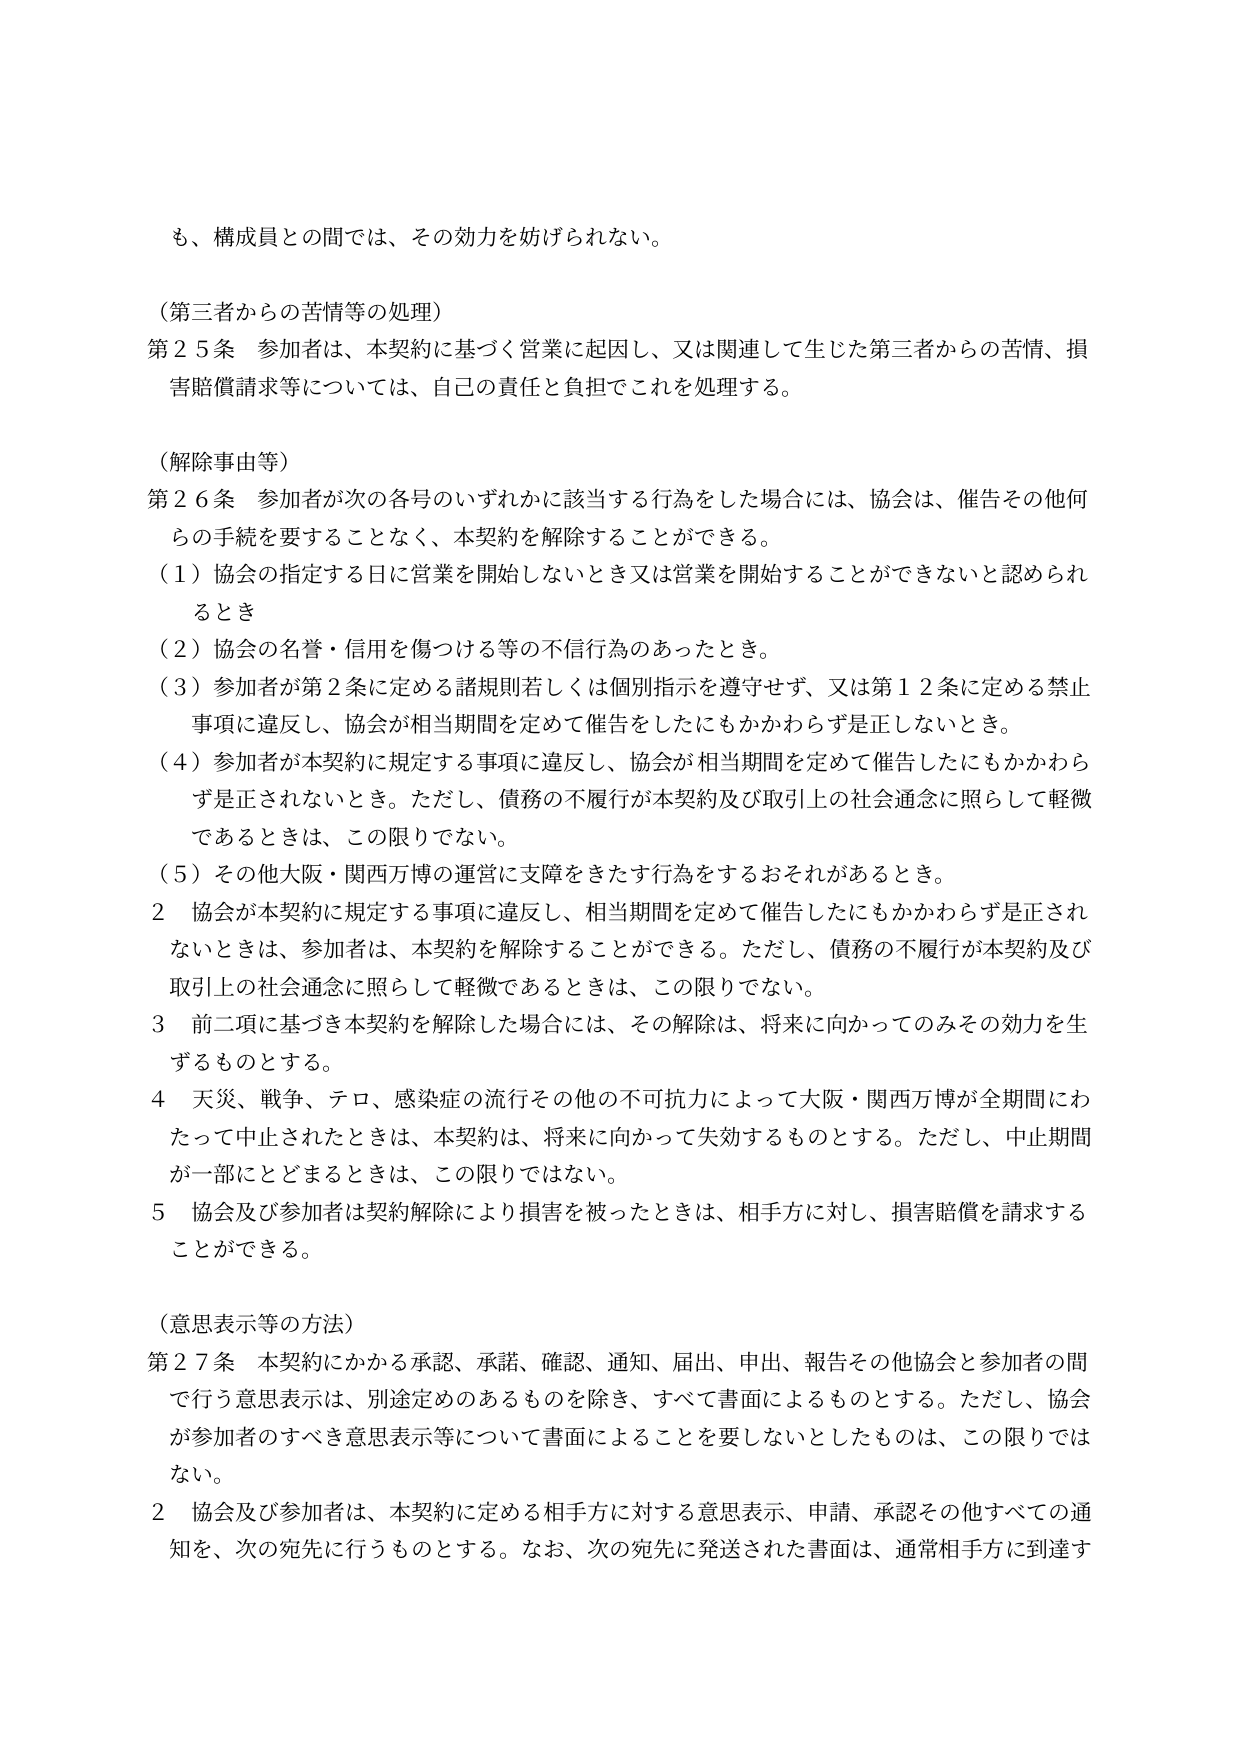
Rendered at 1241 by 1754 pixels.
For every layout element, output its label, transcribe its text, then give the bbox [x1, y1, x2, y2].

text （５）その他大阪・関西万博の運営に支障をきたす行為をするおそれがあるとき。 [148, 854, 1092, 892]
text 第２７条 本契約にかかる承認、承諾、確認、通知、届出、申出、報告その他協会と参加者の間で行う意思表示は、別途定めのあるものを除き、すべて書面によるものとする。ただし、協会が参加者のすべき意思表示等について書面によることを要しないとしたものは、この限りではない。 [148, 1342, 1092, 1492]
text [148, 217, 1092, 254]
text （４）参加者が本契約に規定する事項に違反し、協会が相当期間を定めて催告したにもかかわらず是正されないとき。ただし、債務の不履行が本契約及び取引上の社会通念に照らして軽微であるときは、この限りでない。 [148, 742, 1092, 854]
text （１）協会の指定する日に営業を開始しないとき又は営業を開始することができないと認められるとき [148, 554, 1092, 629]
text 第２５条 参加者は、本契約に基づく営業に起因し、又は関連して生じた第三者からの苦情、損害賠償請求等については、自己の責任と負担でこれを処理する。 [148, 329, 1092, 404]
text ４ 天災、戦争、テロ、感染症の流行その他の不可抗力によって大阪・関西万博が全期間にわたって中止されたときは、本契約は、将来に向かって失効するものとする。ただし、中止期間が一部にとどまるときは、この限りではない。 [148, 1079, 1092, 1192]
text ２ 協会が本契約に規定する事項に違反し、相当期間を定めて催告したにもかかわらず是正されないときは、参加者は、本契約を解除することができる。ただし、債務の不履行が本契約及び取引上の社会通念に照らして軽微であるときは、この限りでない。 [148, 892, 1092, 1004]
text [148, 1492, 1092, 1567]
text （解除事由等） [148, 442, 1092, 479]
text （２）協会の名誉・信用を傷つける等の不信行為のあったとき。 [148, 629, 1092, 667]
text ５ 協会及び参加者は契約解除により損害を被ったときは、相手方に対し、損害賠償を請求することができる。 [148, 1192, 1092, 1267]
text 第２６条 参加者が次の各号のいずれかに該当する行為をした場合には、協会は、催告その他何らの手続を要することなく、本契約を解除することができる。 [148, 479, 1092, 554]
text （第三者からの苦情等の処理） [148, 292, 1092, 329]
text （意思表示等の方法） [148, 1304, 1092, 1342]
text （３）参加者が第２条に定める諸規則若しくは個別指示を遵守せず、又は第１２条に定める禁止事項に違反し、協会が相当期間を定めて催告をしたにもかかわらず是正しないとき。 [148, 667, 1092, 742]
text ３ 前二項に基づき本契約を解除した場合には、その解除は、将来に向かってのみその効力を生ずるものとする。 [148, 1004, 1092, 1079]
